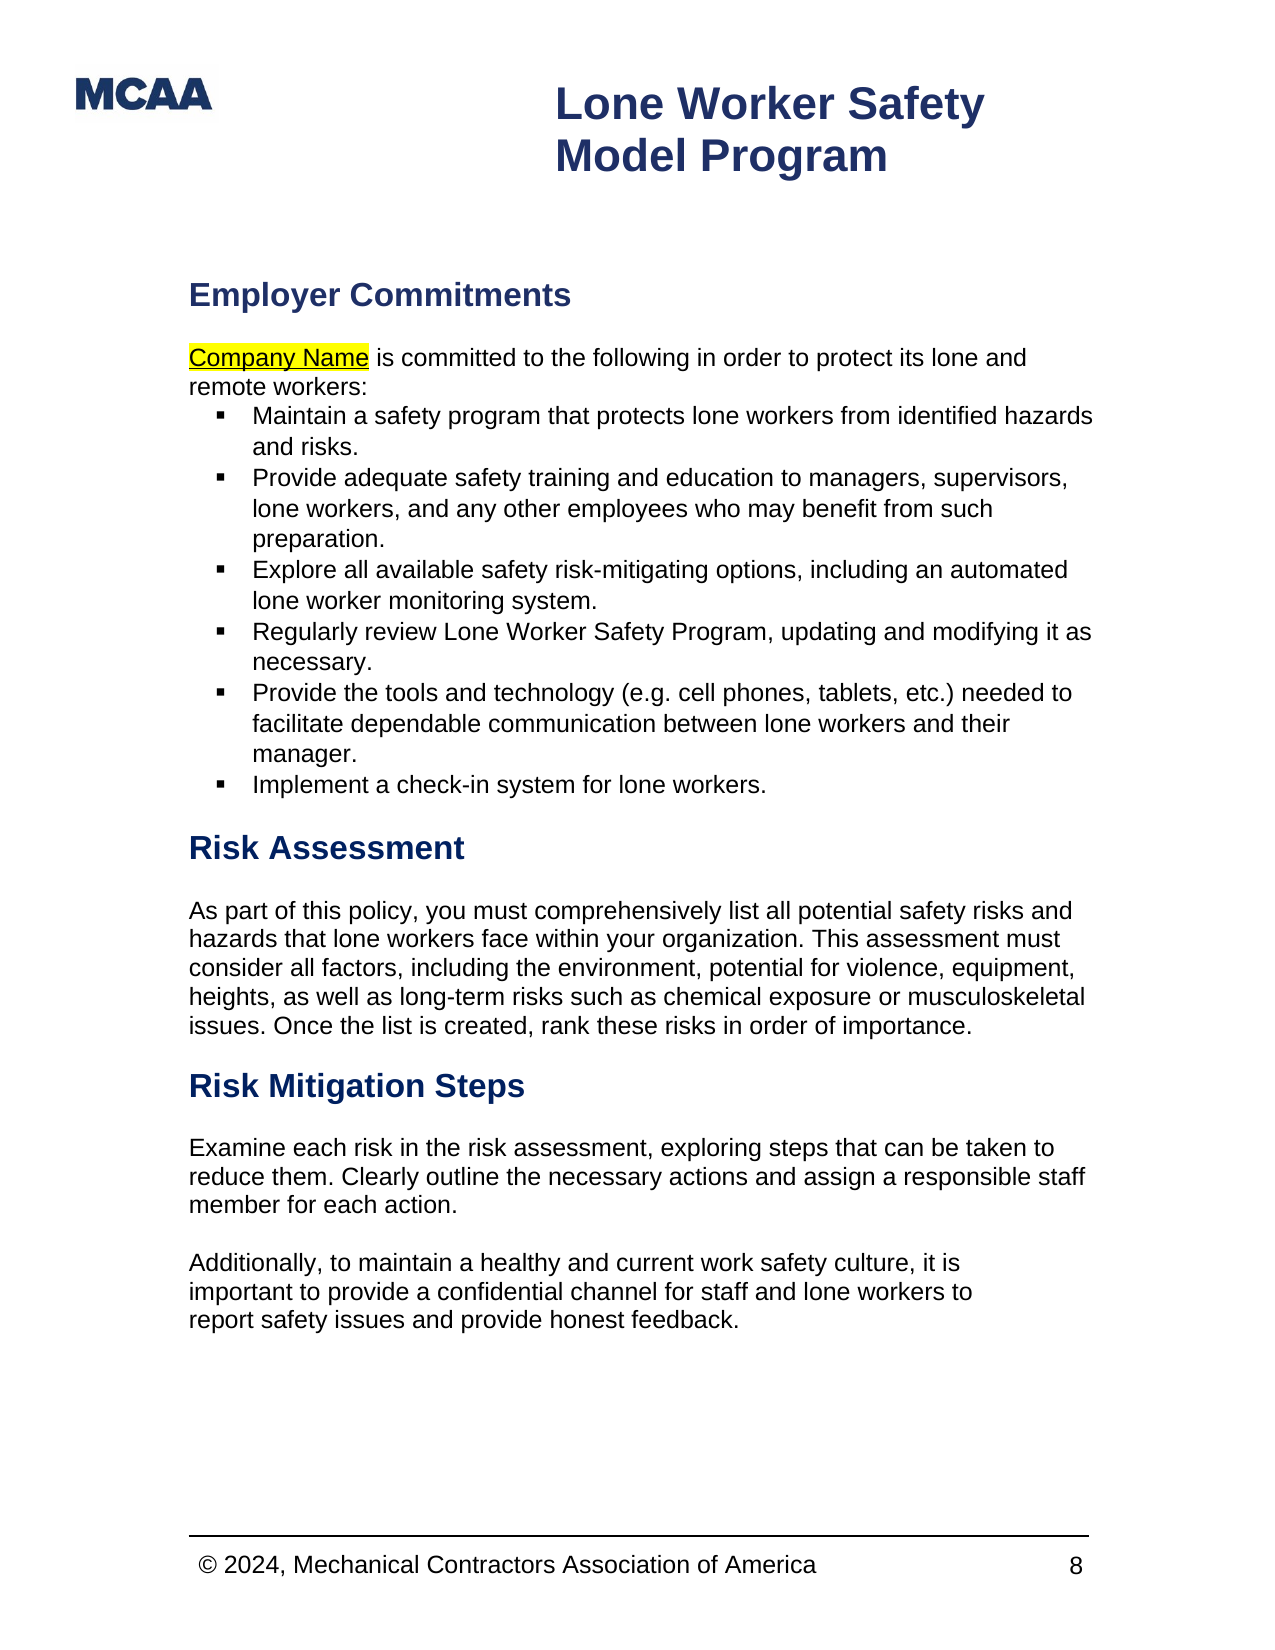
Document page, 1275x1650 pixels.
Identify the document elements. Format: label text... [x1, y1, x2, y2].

text Examine each risk in the risk assessment, exploring steps that can be taken to reduce them. Clearly outline the necessary actions and assign a responsible staff member for each action. [188, 1133, 1100, 1219]
list Regularly review Lone Worker Safety Program, updating and modifying it as necessary. [214, 615, 1100, 677]
subtitle Risk Assessment [188, 828, 1100, 867]
list Provide adequate safety training and education to managers, supervisors, lone workers, and any other employees who may benefit from such preparation. [214, 462, 1100, 554]
picture [74, 64, 219, 123]
text Additionally, to maintain a healthy and current work safety culture, it is important to provide a confidential channel for staff and lone workers to report safety issues and provide honest feedback. [188, 1248, 1037, 1334]
text Company Name is committed to the following in order to protect its lone and remote workers: [188, 343, 1100, 400]
list Explore all available safety risk-mitigating options, including an automated lone worker monitoring system. [214, 554, 1100, 615]
list Implement a check-in system for lone workers. [214, 769, 1100, 800]
subtitle Employer Commitments [188, 276, 1100, 314]
list Provide the tools and technology (e.g. cell phones, tablets, etc.) needed to facilitate dependable communication between lone workers and their manager. [214, 677, 1100, 769]
list Maintain a safety program that protects lone workers from identified hazards and risks. [214, 400, 1100, 462]
subtitle Risk Mitigation Steps [188, 1066, 1100, 1104]
text As part of this policy, you must comprehensively list all potential safety risks and hazards that lone workers face within your organization. This assessment must consider all factors, including the environment, potential for violence, equipment, heights, as well as long-term risks such as chemical exposure or musculoskeletal issues. Once the list is created, rank these risks in order of importance. [188, 896, 1100, 1039]
